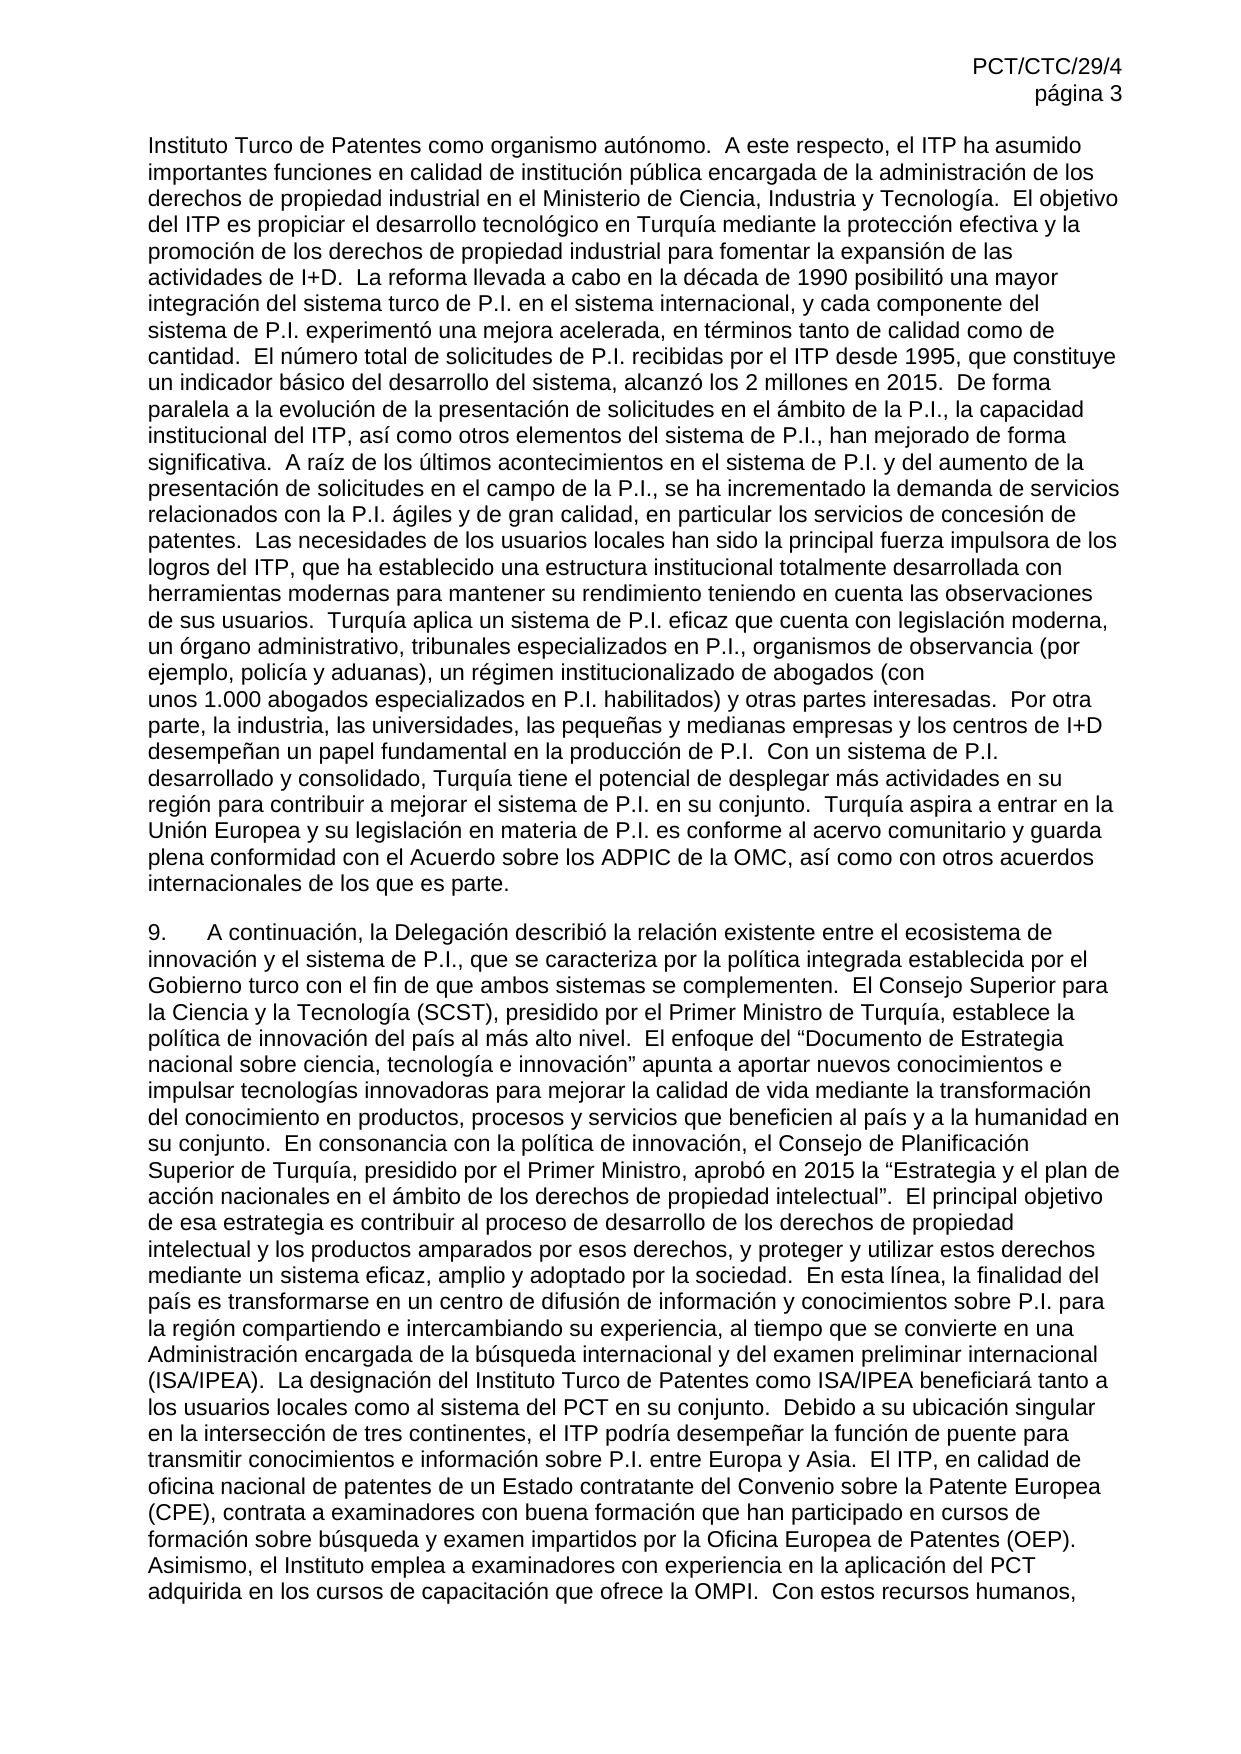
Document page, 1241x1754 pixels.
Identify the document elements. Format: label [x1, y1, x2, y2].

text [148, 132, 1122, 896]
text [148, 919, 1122, 1604]
